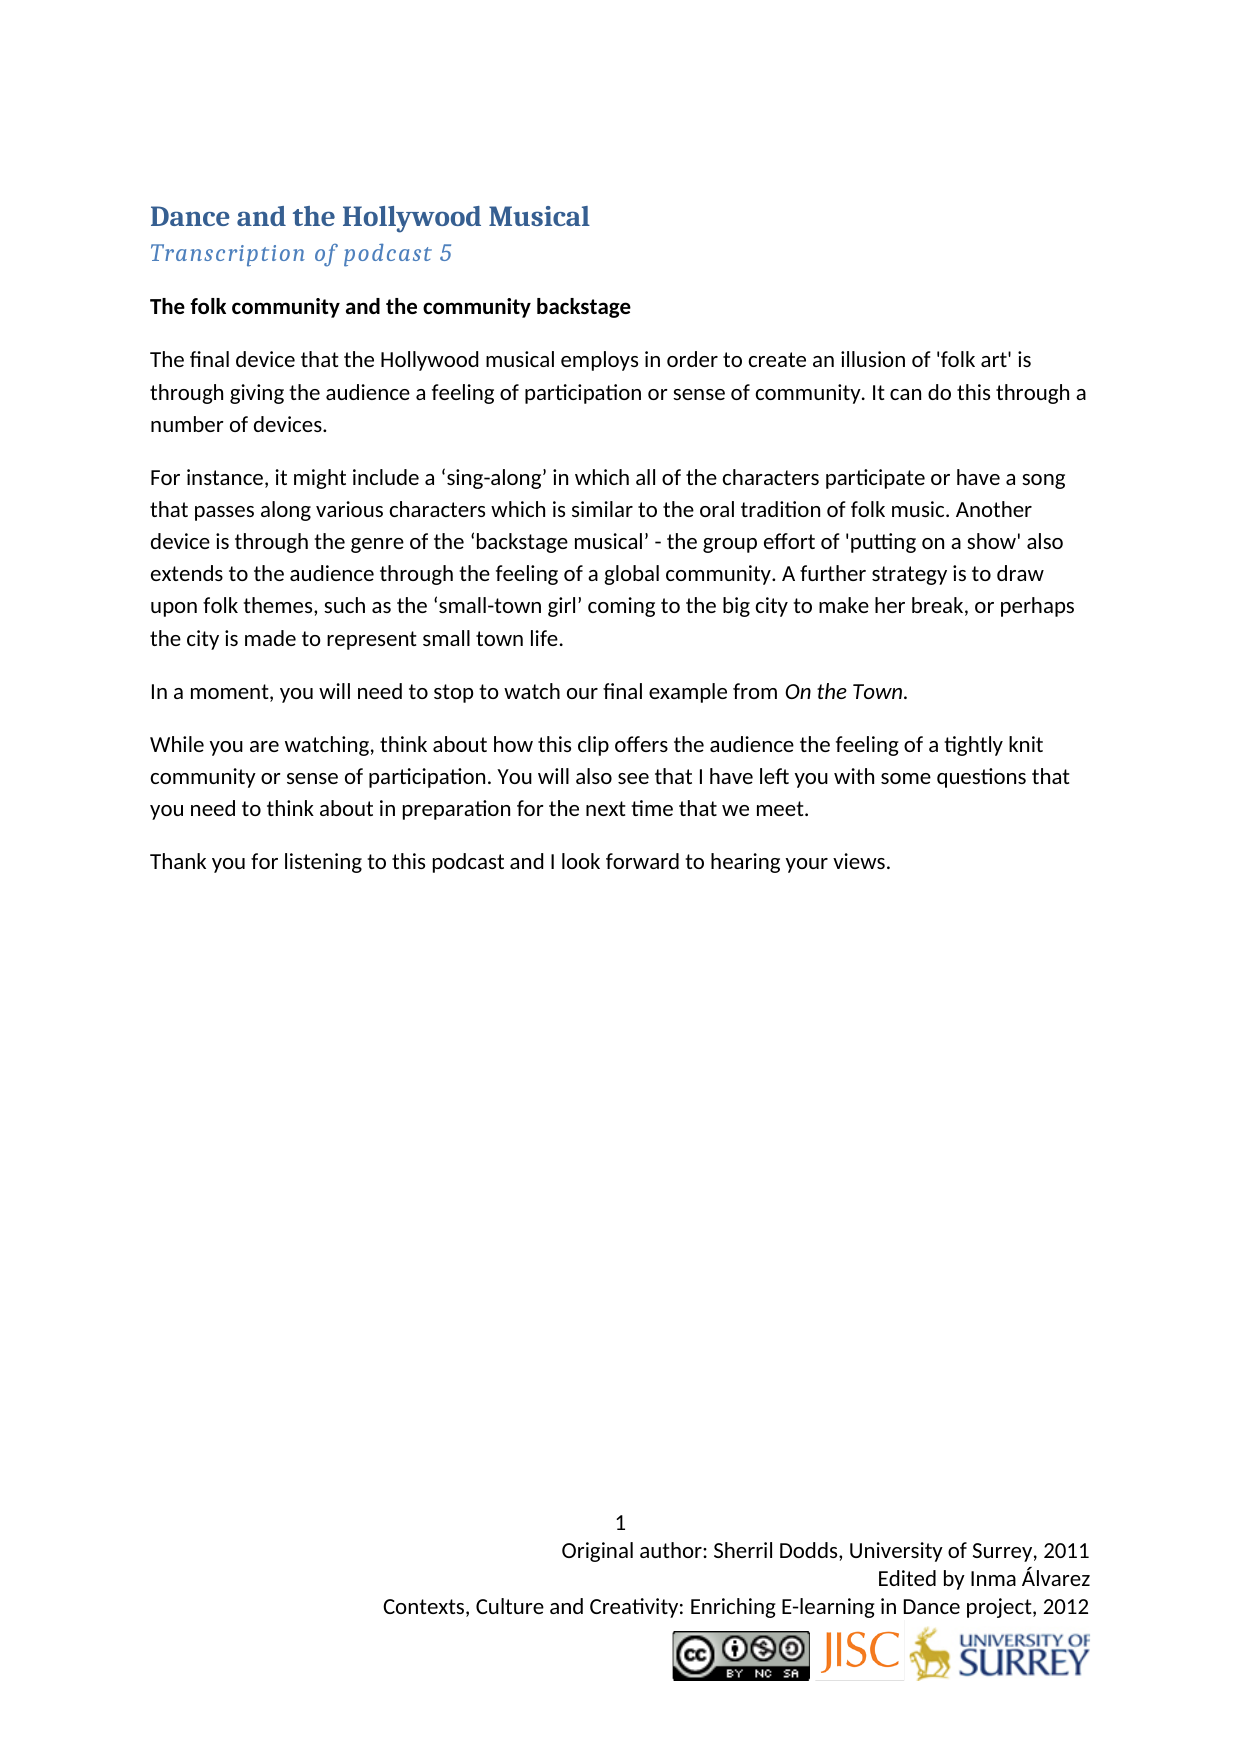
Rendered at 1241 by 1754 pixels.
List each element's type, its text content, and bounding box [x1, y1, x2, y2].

text The final device that the Hollywood musical employs in order to create an illusion of 'folk art' is through giving the audience a feeling of participation or sense of community. It can do this through a number of devices. [150, 345, 1090, 438]
picture [672, 1631, 810, 1681]
text Thank you for listening to this podcast and I look forward to hearing your views. [150, 847, 1090, 875]
picture [909, 1626, 1091, 1681]
text The folk community and the community backstage [150, 292, 1090, 320]
picture [815, 1620, 905, 1681]
text While you are watching, think about how this clip offers the audience the feeling of a tightly knit community or sense of participation. You will also see that I have left you with some questions that you need to think about in preparation for the next time that we meet. [150, 730, 1090, 822]
subtitle Transcription of podcast 5 [150, 238, 1090, 267]
text For instance, it might include a ‘sing-along’ in which all of the characters participate or have a song that passes along various characters which is similar to the oral tradition of folk music. Another device is through the genre of the ‘backstage musical’ - the group effort of 'putting on a show' also extends to the audience through the feeling of a global community. A further strategy is to draw upon folk themes, such as the ‘small-town girl’ coming to the big city to make her break, or perhaps the city is made to represent small town life. [150, 463, 1090, 652]
text In a moment, you will need to stop to watch our final example from On the Town. [150, 677, 1090, 705]
subtitle Dance and the Hollywood Musical [150, 200, 1090, 233]
